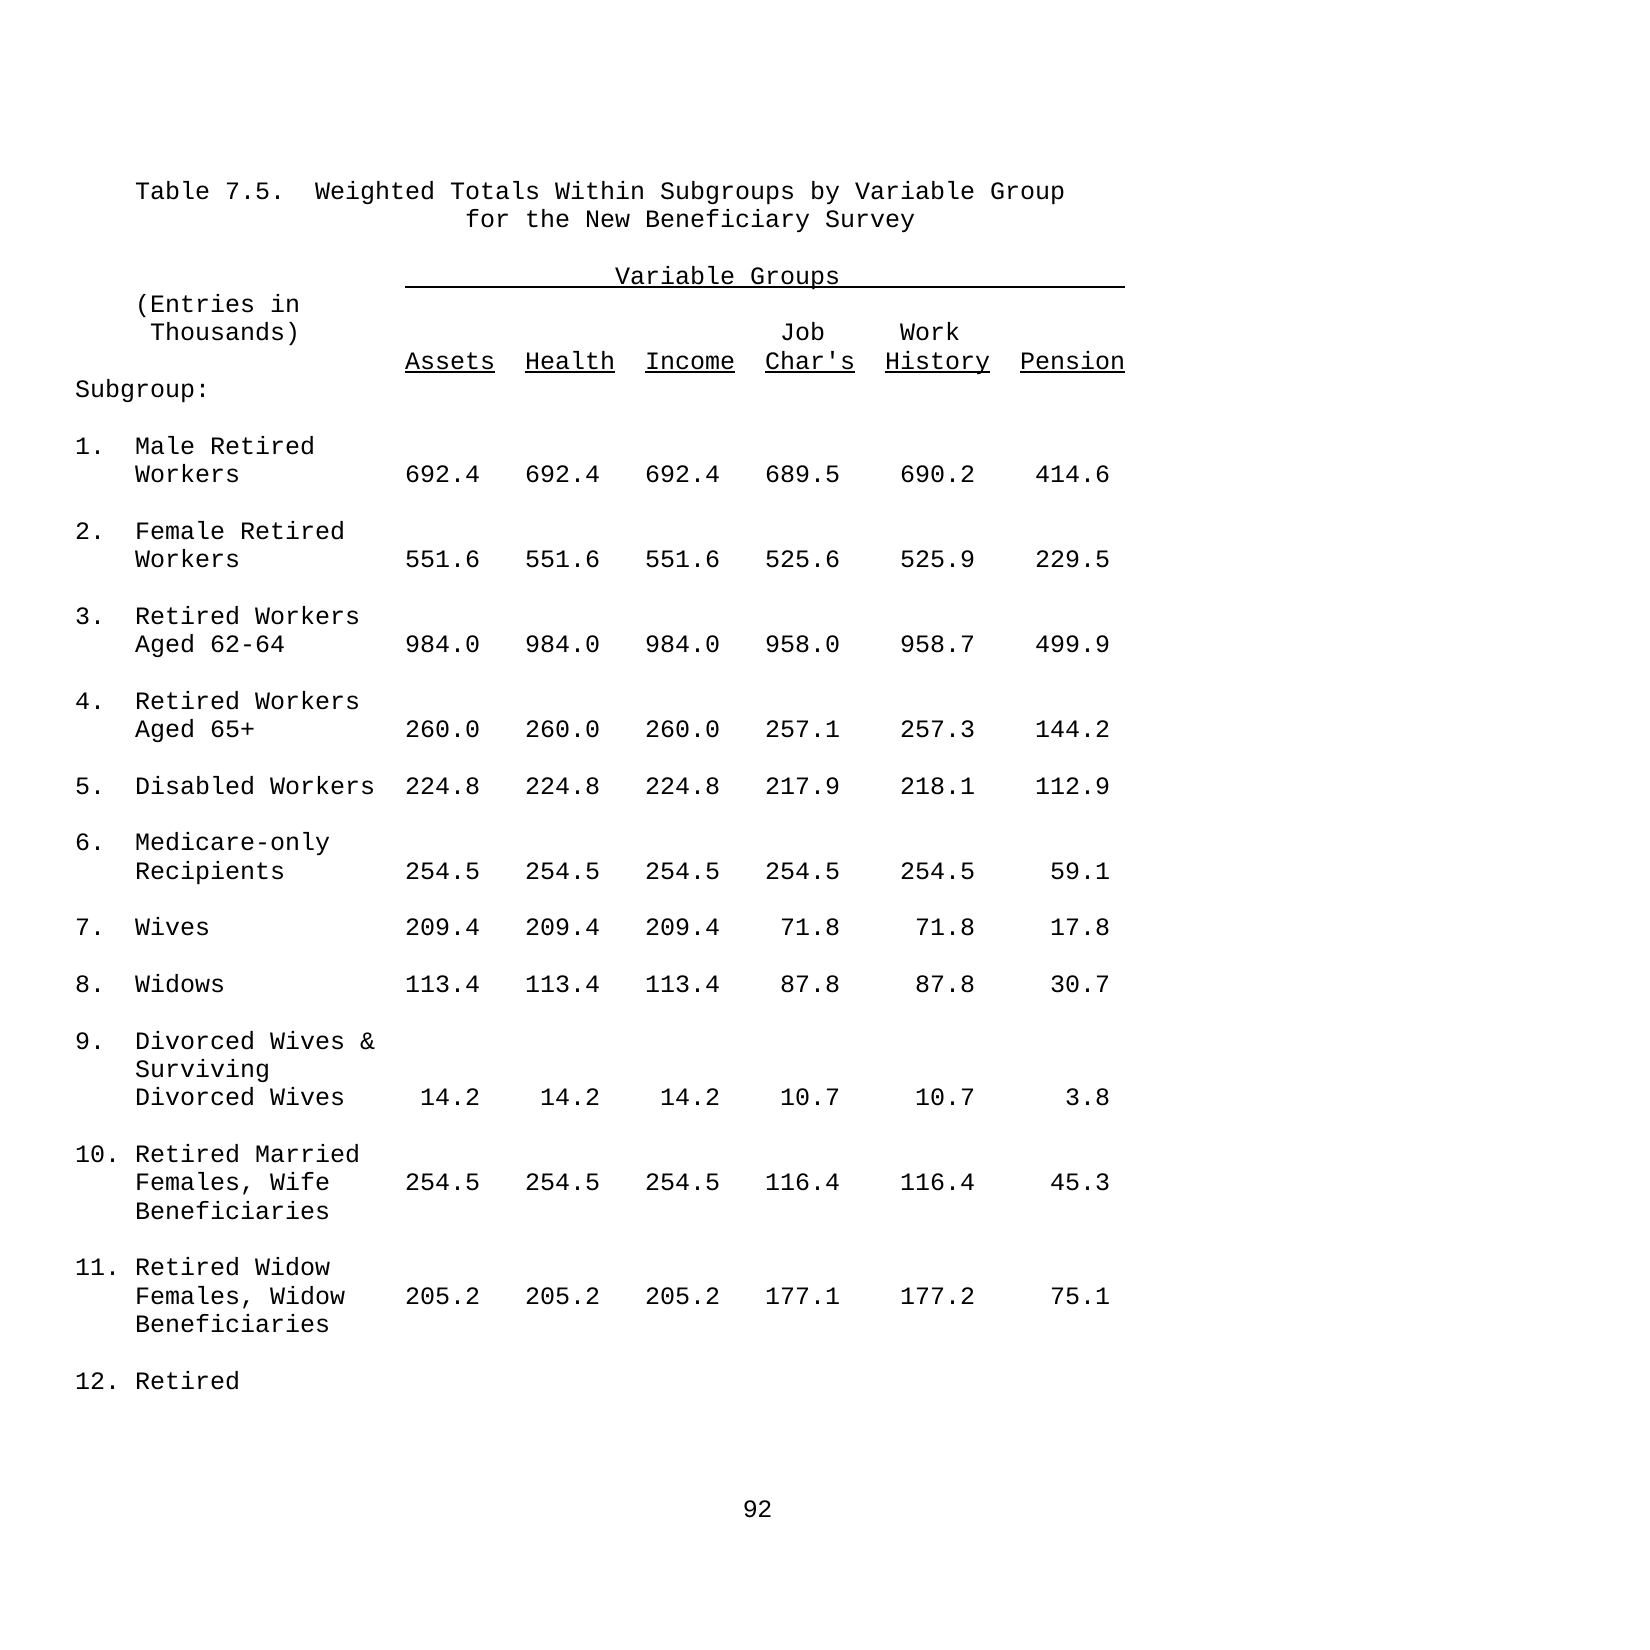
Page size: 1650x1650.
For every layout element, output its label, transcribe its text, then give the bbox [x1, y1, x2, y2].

text Recipients 254.5 254.5 254.5 254.5 254.5 59.1 [150, 858, 1575, 887]
text for the New Beneficiary Survey [150, 207, 1575, 235]
text Females, Widow 205.2 205.2 205.2 177.1 177.2 75.1 [150, 1283, 1575, 1312]
text 3. Retired Workers [150, 603, 1575, 632]
text Beneficiaries [150, 1312, 1575, 1340]
text 9. Divorced Wives & [150, 1028, 1575, 1057]
text 11. Retired Widow [150, 1255, 1575, 1283]
text Aged 65+ 260.0 260.0 260.0 257.1 257.3 144.2 [150, 717, 1575, 745]
text 10. Retired Married [150, 1142, 1575, 1170]
text Thousands) Job Work [150, 320, 1575, 348]
text Workers 551.6 551.6 551.6 525.6 525.9 229.5 [150, 547, 1575, 575]
text 7. Wives 209.4 209.4 209.4 71.8 71.8 17.8 [150, 915, 1575, 943]
text 4. Retired Workers [150, 688, 1575, 717]
text Females, Wife 254.5 254.5 254.5 116.4 116.4 45.3 [150, 1170, 1575, 1198]
text Table 7.5. Weighted Totals Within Subgroups by Variable Group [150, 178, 1575, 207]
text 1. Male Retired [150, 433, 1575, 462]
text Surviving [150, 1057, 1575, 1085]
text 2. Female Retired [150, 518, 1575, 547]
text (Entries in [150, 292, 1575, 320]
text 12. Retired [150, 1368, 1575, 1397]
text 6. Medicare-only [150, 830, 1575, 858]
text 5. Disabled Workers 224.8 224.8 224.8 217.9 218.1 112.9 [150, 773, 1575, 802]
text Aged 62-64 984.0 984.0 984.0 958.0 958.7 499.9 [150, 632, 1575, 660]
text Divorced Wives 14.2 14.2 14.2 10.7 10.7 3.8 [150, 1085, 1575, 1113]
text 8. Widows 113.4 113.4 113.4 87.8 87.8 30.7 [150, 972, 1575, 1000]
text Workers 692.4 692.4 692.4 689.5 690.2 414.6 [150, 462, 1575, 490]
text Assets Health Income Char's History Pension [150, 348, 1575, 377]
text Variable Groups [150, 263, 1575, 292]
text Subgroup: [150, 377, 1575, 405]
text Beneficiaries [150, 1198, 1575, 1227]
